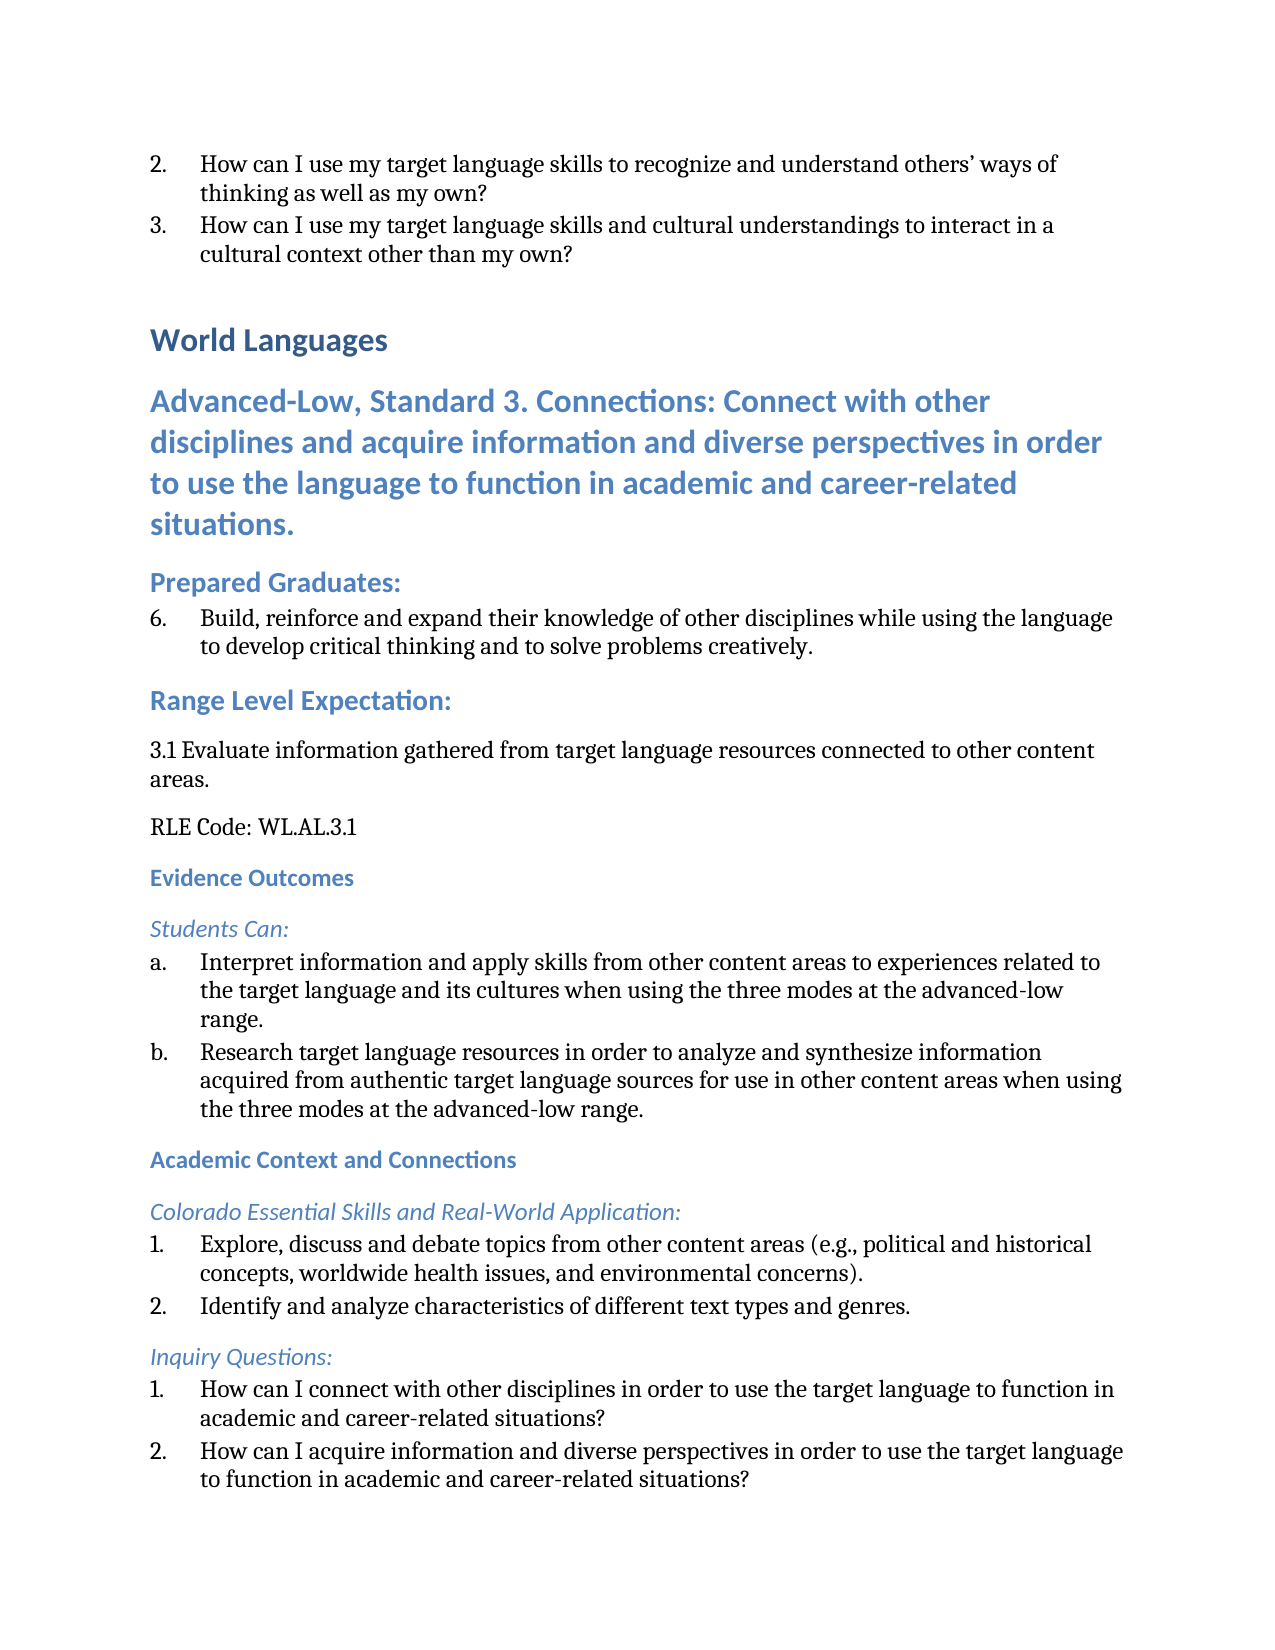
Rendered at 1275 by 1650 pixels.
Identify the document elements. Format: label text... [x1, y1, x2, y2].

subtitle Academic Context and Connections [150, 1145, 1125, 1175]
subtitle Range Level Expectation: [150, 682, 1125, 717]
list How can I use my target language skills to recognize and understand others’ ways of thinking as well as my own? [150, 150, 1125, 207]
subtitle Colorado Essential Skills and Real-World Application: [150, 1196, 1125, 1227]
subtitle Prepared Graduates: [150, 564, 1125, 600]
list Identify and analyze characteristics of different text types and genres. [150, 1292, 1125, 1320]
list How can I acquire information and diverse perspectives in order to use the target language to function in academic and career-related situations? [150, 1437, 1125, 1494]
subtitle Evidence Outcomes [150, 862, 1125, 892]
list Explore, discuss and debate topics from other content areas (e.g., political and historical concepts, worldwide health issues, and environmental concerns). [150, 1230, 1125, 1288]
list How can I use my target language skills and cultural understandings to interact in a cultural context other than my own? [150, 211, 1125, 269]
subtitle Inquiry Questions: [150, 1341, 1125, 1372]
subtitle World Languages [150, 319, 1125, 359]
list Interpret information and apply skills from other content areas to experiences related to the target language and its cultures when using the three modes at the advanced-low range. [150, 948, 1125, 1034]
subtitle Students Can: [150, 913, 1125, 944]
text 3.1 Evaluate information gathered from target language resources connected to other content areas. [150, 736, 1125, 794]
subtitle Advanced-Low, Standard 3. Connections: Connect with other disciplines and acquire information and diverse perspectives in order to use the language to function in academic and career-related situations. [150, 380, 1125, 543]
text RLE Code: WL.AL.3.1 [150, 812, 1125, 841]
list Research target language resources in order to analyze and synthesize information acquired from authentic target language sources for use in other content areas when using the three modes at the advanced-low range. [150, 1038, 1125, 1124]
list Build, reinforce and expand their knowledge of other disciplines while using the language to develop critical thinking and to solve problems creatively. [150, 603, 1125, 661]
list How can I connect with other disciplines in order to use the target language to function in academic and career-related situations? [150, 1375, 1125, 1433]
